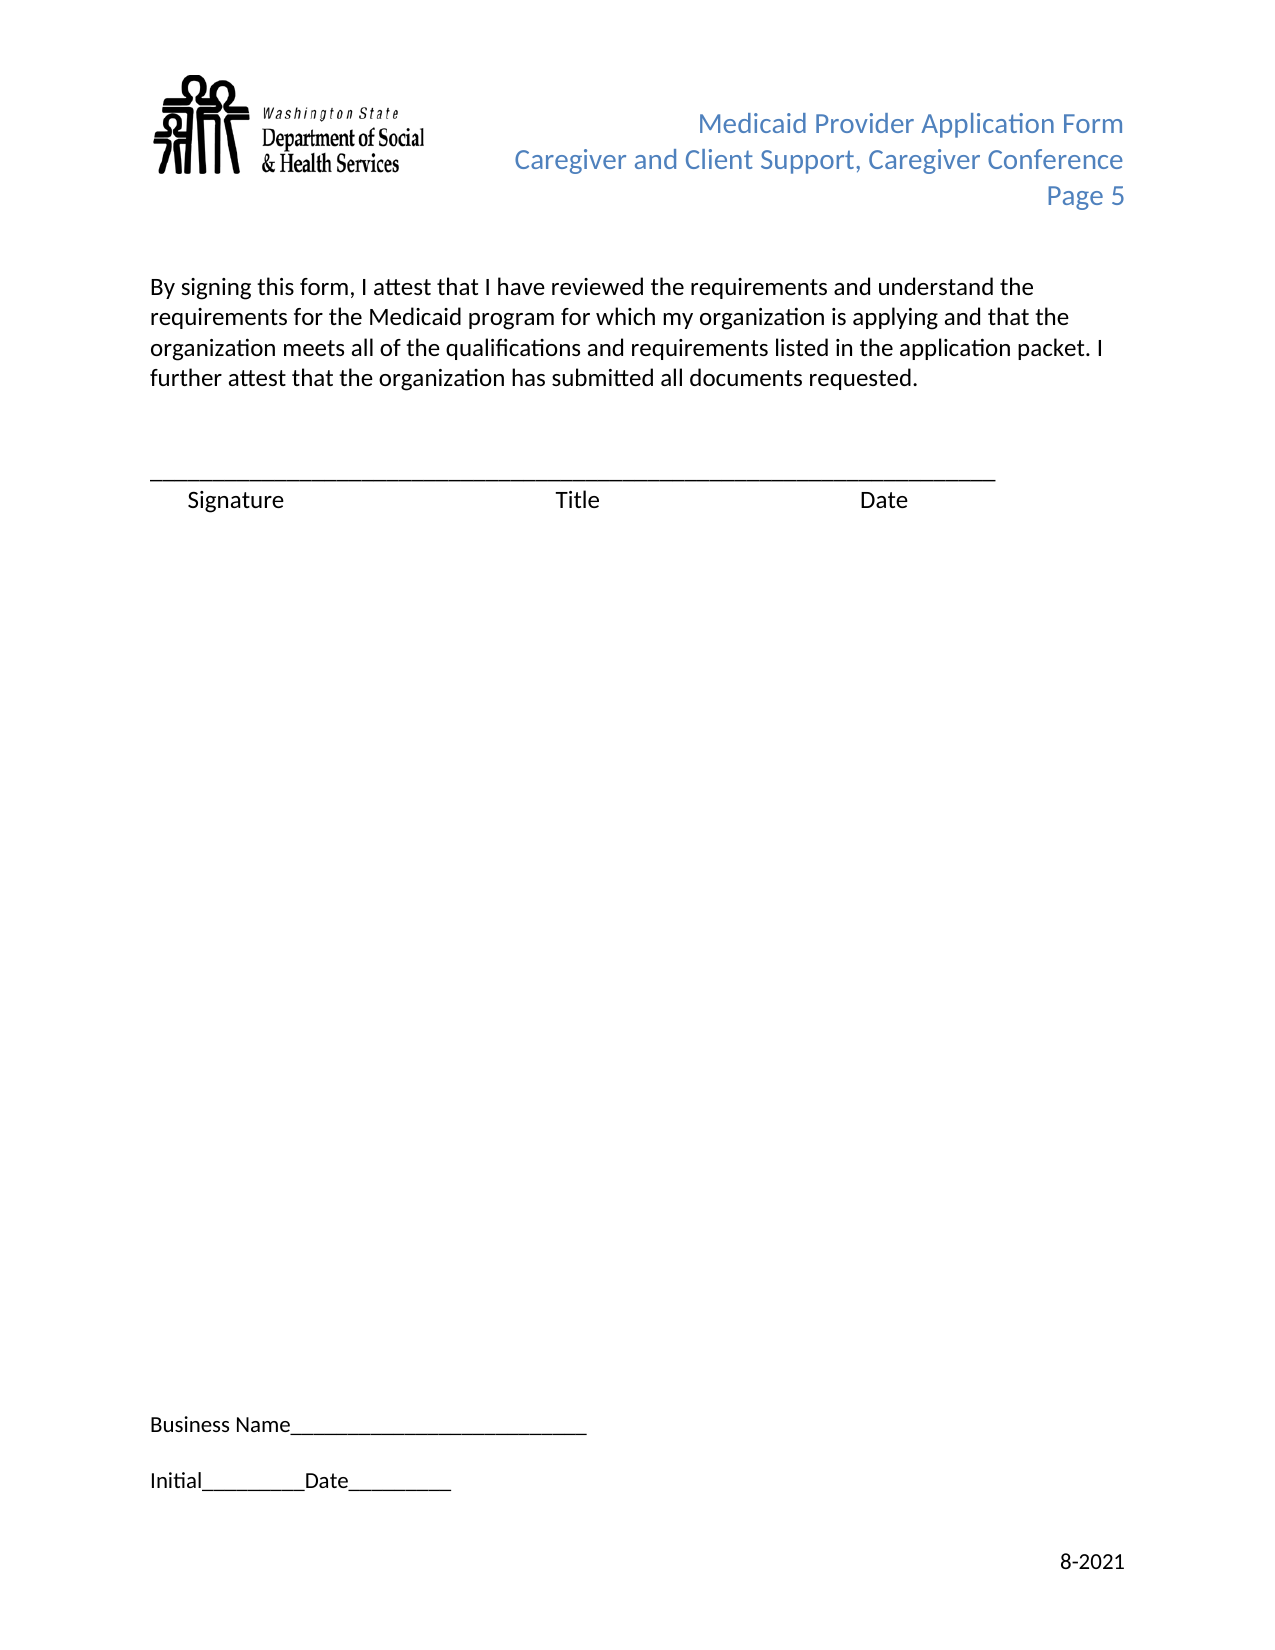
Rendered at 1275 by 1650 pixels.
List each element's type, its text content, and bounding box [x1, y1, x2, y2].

text Signature Title Date [187, 484, 1125, 515]
text By signing this form, I attest that I have reviewed the requirements and understand the requirements for the Medicaid program for which my organization is applying and that the organization meets all of the qualifications and requirements listed in the application packet. I further attest that the organization has submitted all documents requested. [150, 271, 1125, 393]
picture [153, 75, 424, 174]
text ____________________________________________________________________ [150, 454, 1125, 484]
